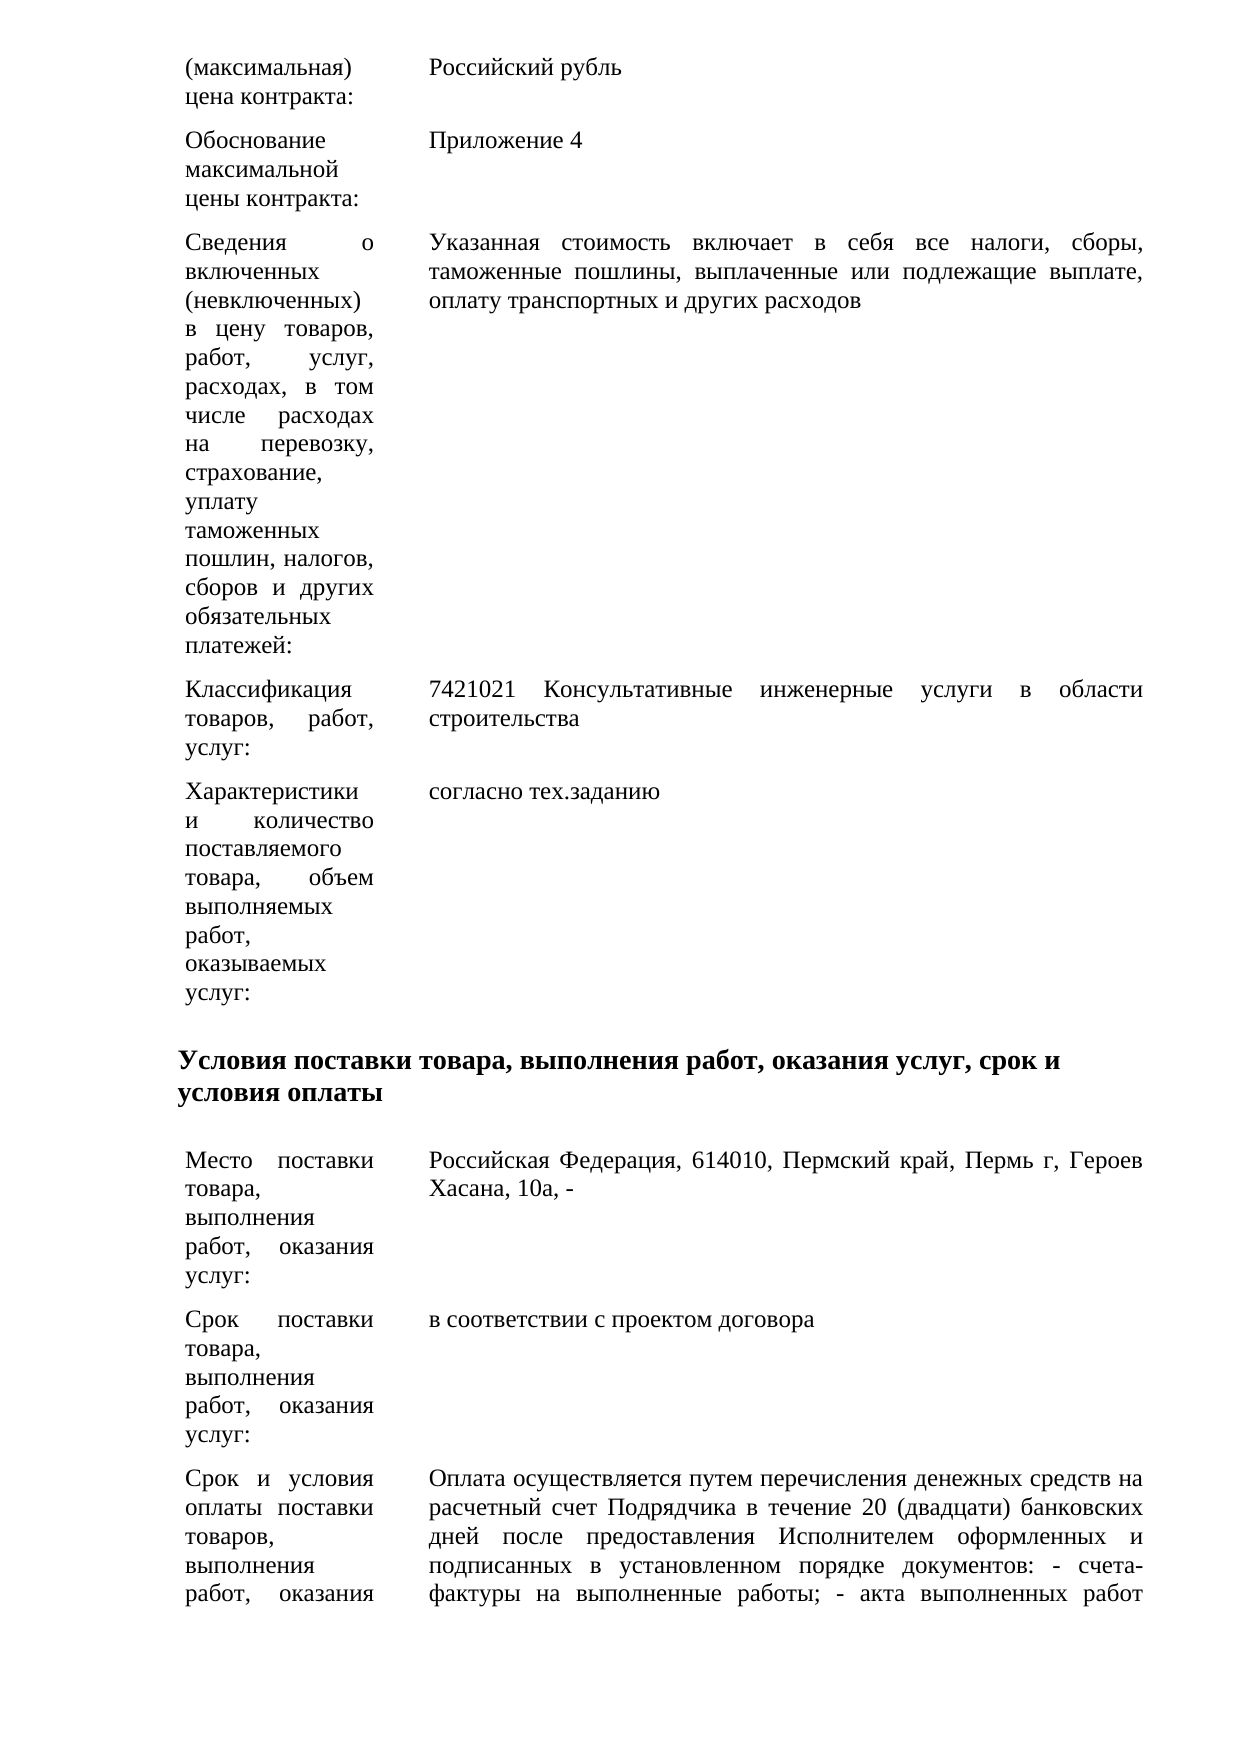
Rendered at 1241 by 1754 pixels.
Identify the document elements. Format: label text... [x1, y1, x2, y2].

table_cell 7421021 Консультативные инженерные услуги в области строительства [421, 666, 1152, 768]
table_cell Характеристики и количество поставляемого товара, объем выполняемых работ, оказываемых услуг: [177, 768, 421, 1014]
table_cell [421, 44, 1152, 117]
table_header Российская Федерация, 614010, Пермский край, Пермь г, Героев Хасана, 10а, - [421, 1137, 1152, 1296]
table_cell Приложение 4 [421, 118, 1152, 219]
table_cell в соответствии с проектом договора [421, 1296, 1152, 1456]
table_cell Указанная стоимость включает в себя все налоги, сборы, таможенные пошлины, выплаченные или подлежащие выплате, оплату транспортных и других расходов [421, 219, 1152, 666]
text Условия поставки товара, выполнения работ, оказания услуг, срок и условия оплаты [177, 1043, 1152, 1108]
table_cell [177, 1456, 421, 1615]
table_cell Обоснование максимальной цены контракта: [177, 118, 421, 219]
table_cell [177, 44, 421, 117]
table_cell Срок поставки товара, выполнения работ, оказания услуг: [177, 1296, 421, 1456]
table_cell Сведения о включенных (невключенных) в цену товаров, работ, услуг, расходах, в том числе расходах на перевозку, страхование, уплату таможенных пошлин, налогов, сборов и других обязательных платежей: [177, 219, 421, 666]
table_cell согласно тех.заданию [421, 768, 1152, 1014]
table_header Место поставки товара, выполнения работ, оказания услуг: [177, 1137, 421, 1296]
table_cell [421, 1456, 1152, 1615]
table_cell Классификация товаров, работ, услуг: [177, 666, 421, 768]
